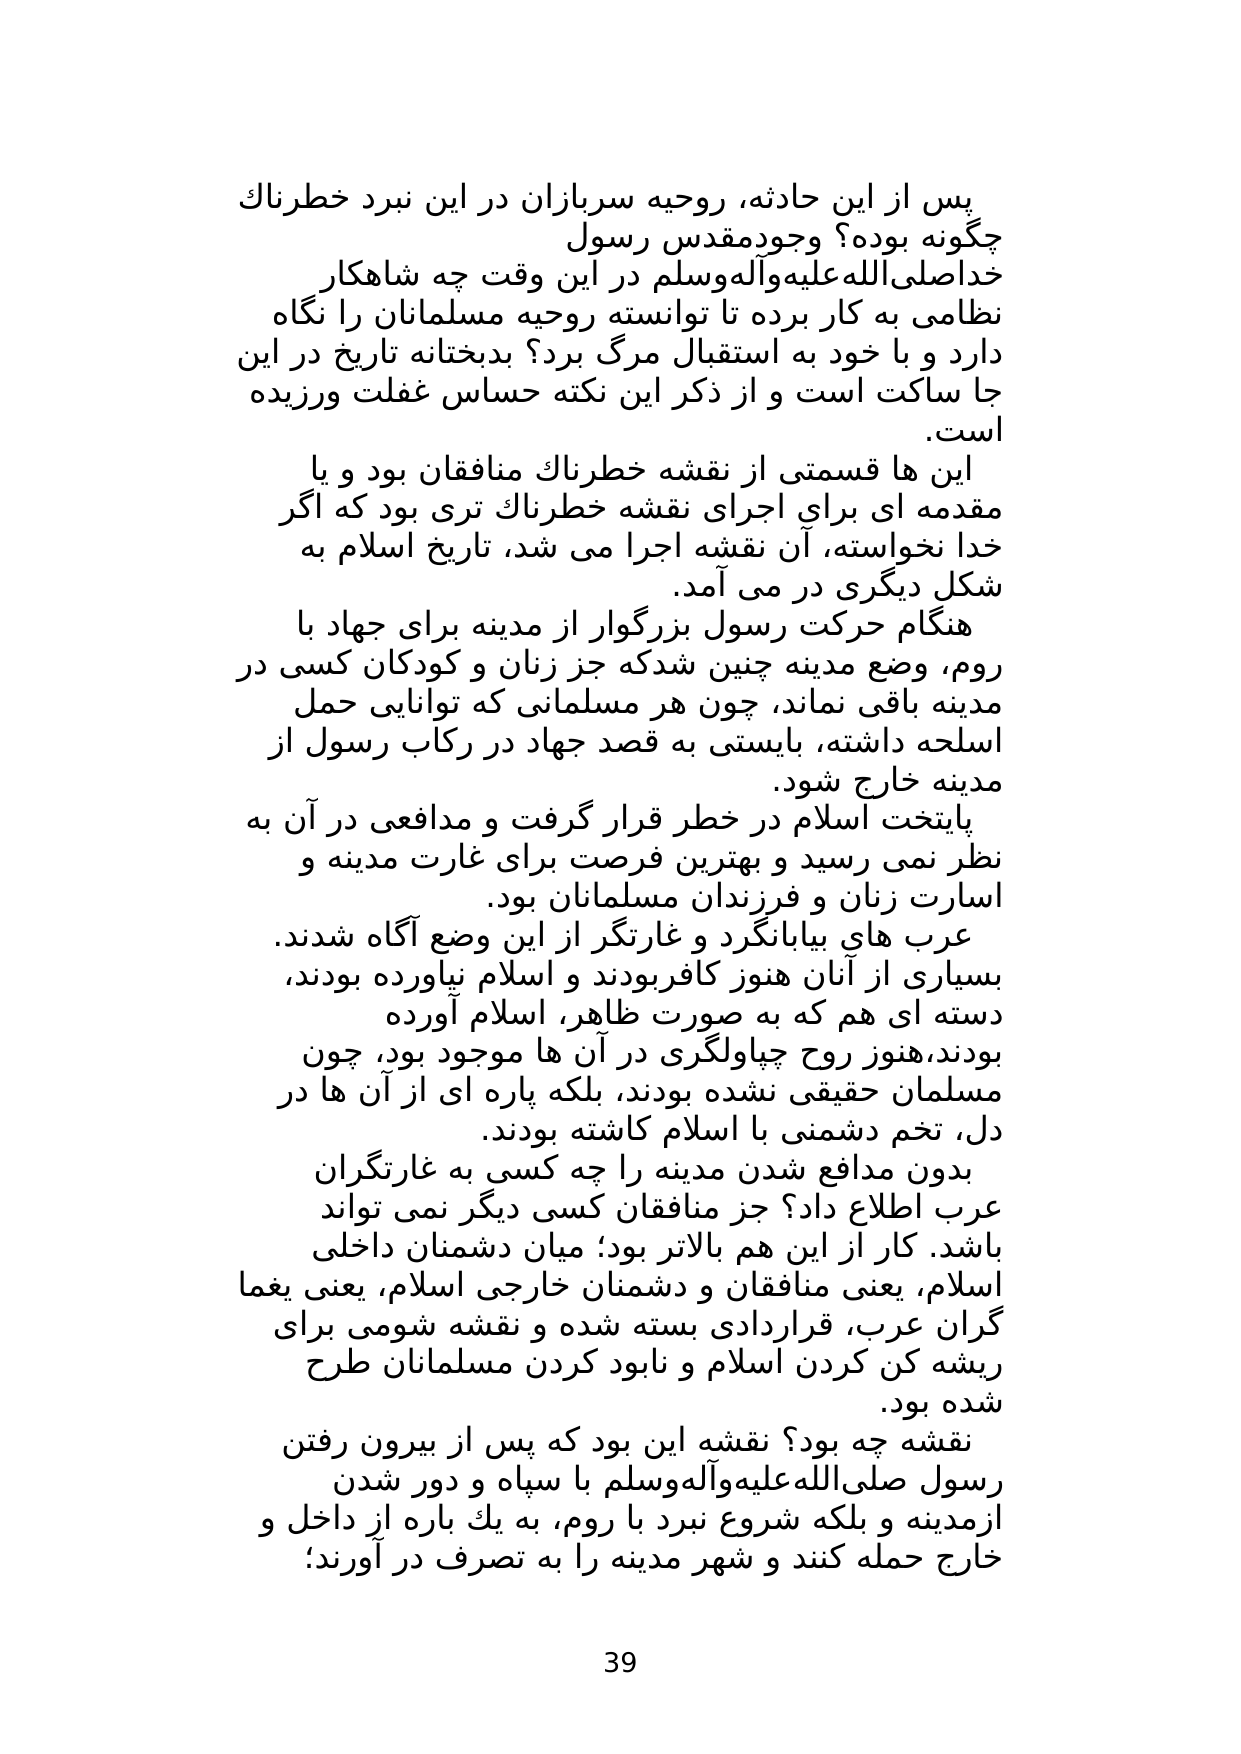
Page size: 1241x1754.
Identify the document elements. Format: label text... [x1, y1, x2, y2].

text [236, 1421, 1004, 1576]
text پايتخت اسلام در خطر قرار گرفت و مدافعى در آن به نظر نمى رسيد و بهترين فرصت براى غارت مدينه و اسارت زنان و فرزندان مسلمانان بود. [236, 799, 1004, 915]
text پس از اين حادثه، روحيه سربازان در اين نبرد خطرناك چگونه بوده؟ وجودمقدس رسول خداصلى‌الله‌عليه‌وآله‌وسلم در اين وقت چه شاهكار نظامى به كار برده تا توانسته روحيه مسلمانان را نگاه دارد و با خود به استقبال مرگ برد؟ بدبختانه تاريخ در اين جا ساكت است و از ذكر اين نكته حساس غفلت ورزيده است. [236, 177, 1004, 449]
text هنگام حركت رسول بزرگوار از مدينه براى جهاد با روم، وضع مدينه چنين شدكه جز زنان و كودكان كسى در مدينه باقى نماند، چون هر مسلمانى كه توانايى حمل اسلحه داشته، بايستى به قصد جهاد در ركاب رسول از مدينه خارج شود. [236, 604, 1004, 799]
text اين ها قسمتى از نقشه خطرناك منافقان بود و يا مقدمه اى براى اجراى نقشه خطرناك ترى بود كه اگر خدا نخواسته، آن نقشه اجرا مى شد، تاريخ اسلام به شكل ديگرى در مى آمد. [236, 449, 1004, 604]
text عرب هاى بيابانگرد و غارتگر از اين وضع آگاه شدند. بسيارى از آنان هنوز كافربودند و اسلام نياورده بودند، دسته اى هم كه به صورت ظاهر، اسلام آورده بودند،هنوز روح چپاولگرى در آن ها موجود بود، چون مسلمان حقيقى نشده بودند، بلكه پاره اى از آن ها در دل، تخم دشمنى با اسلام كاشته بودند. [236, 915, 1004, 1148]
text بدون مدافع شدن مدينه را چه كسى به غارتگران عرب اطلاع داد؟ جز منافقان كسى ديگر نمى تواند باشد. كار از اين هم بالاتر بود؛ ميان دشمنان داخلى اسلام، يعنى منافقان و دشمنان خارجى اسلام، يعنى يغما گران عرب، قراردادى بسته شده و نقشه شومى براى ريشه كن كردن اسلام و نابود كردن مسلمانان طرح شده بود. [236, 1148, 1004, 1421]
